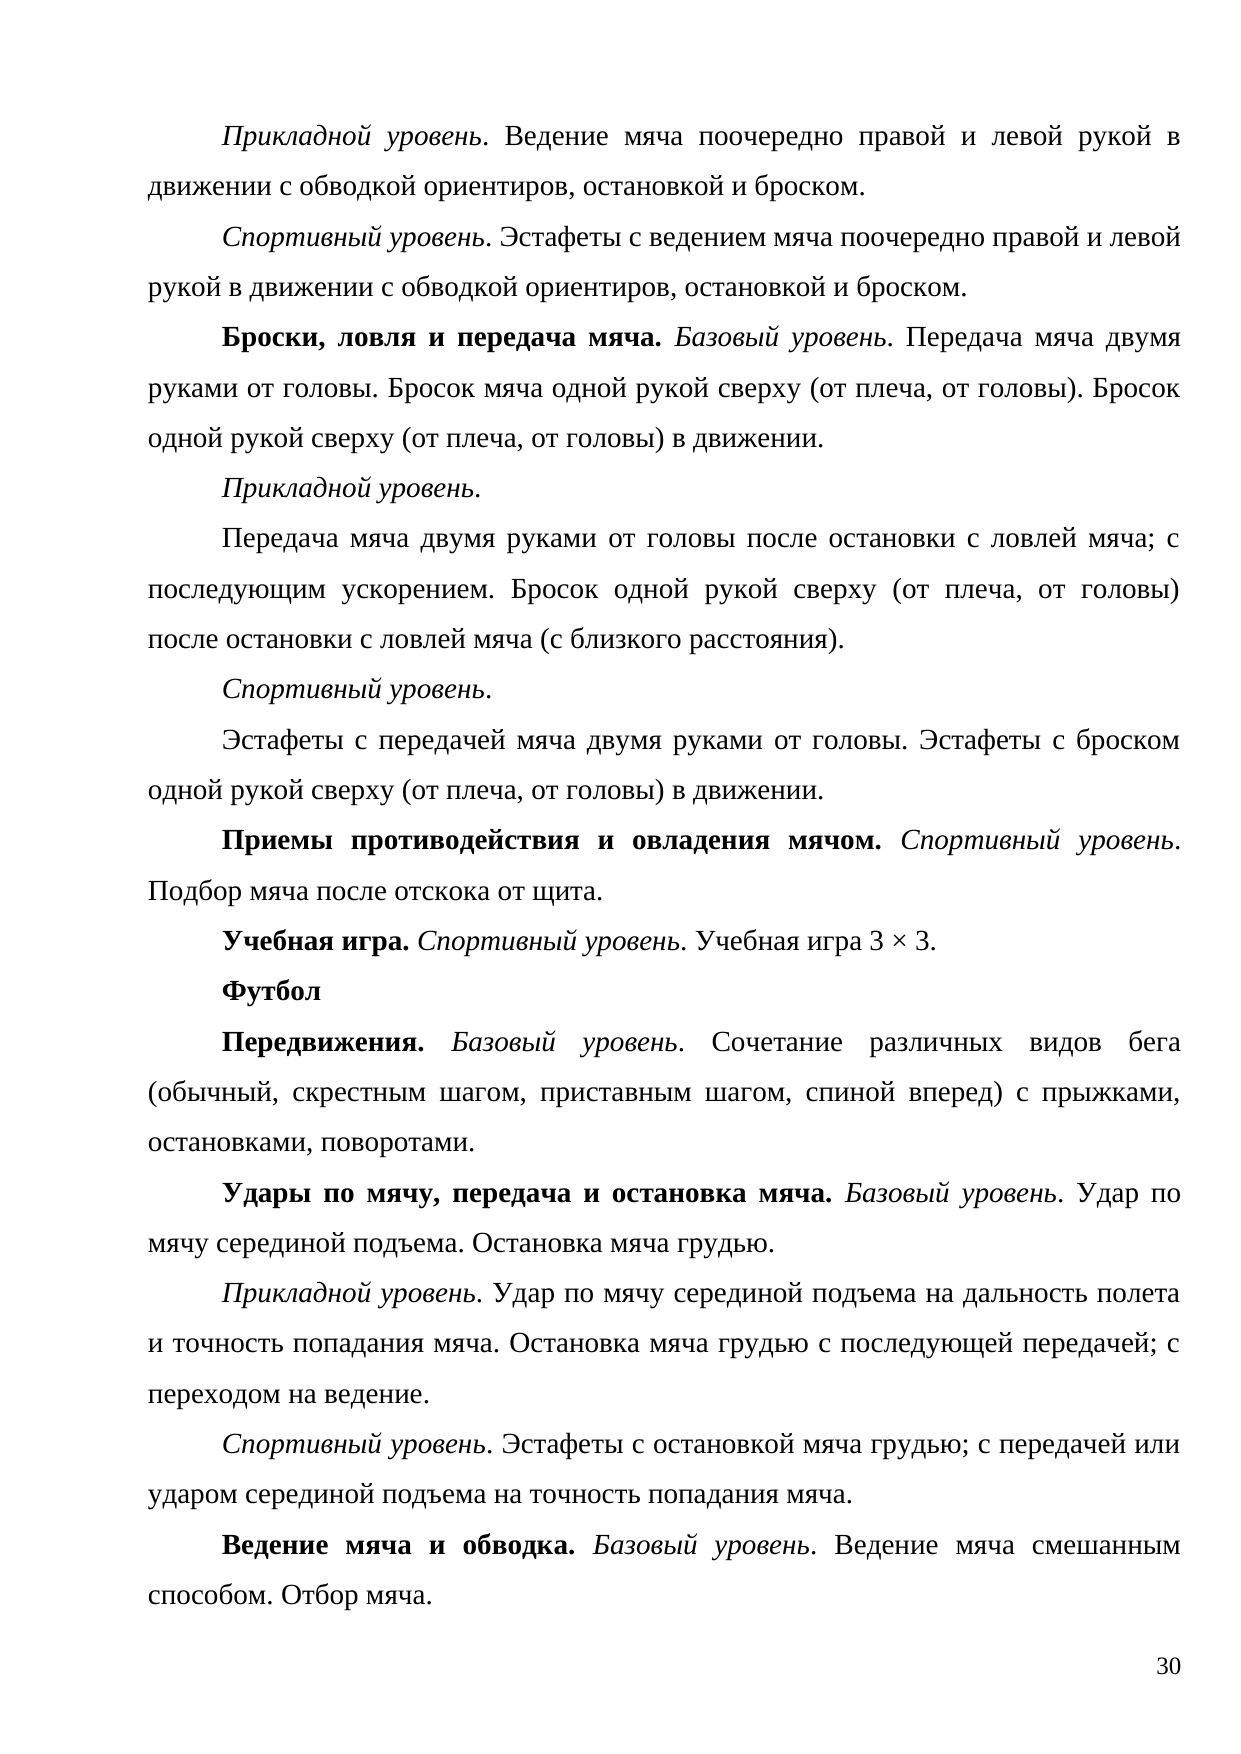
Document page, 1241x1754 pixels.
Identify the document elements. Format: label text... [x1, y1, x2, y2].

text Прикладной уровень. Удар по мячу серединой подъема на дальность полета и точность попадания мяча. Остановка мяча грудью с последующей передачей; с переходом на ведение. [148, 1275, 1181, 1409]
text Футбол [148, 973, 1181, 1007]
text Ведение мяча и обводка. Базовый уровень. Ведение мяча смешанным способом. Отбор мяча. [148, 1527, 1181, 1611]
text Спортивный уровень. [148, 672, 1181, 705]
text Передвижения. Базовый уровень. Сочетание различных видов бега (обычный, скрестным шагом, приставным шагом, спиной вперед) с прыжками, остановками, поворотами. [148, 1024, 1181, 1158]
text Прикладной уровень. [148, 470, 1181, 504]
text Передача мяча двумя руками от головы после остановки с ловлей мяча; с последующим ускорением. Бросок одной рукой сверху (от плеча, от головы) после остановки с ловлей мяча (с близкого расстояния). [148, 521, 1181, 655]
text Спортивный уровень. Эстафеты с остановкой мяча грудью; с передачей или ударом серединой подъема на точность попадания мяча. [148, 1426, 1181, 1510]
text Броски, ловля и передача мяча. Базовый уровень. Передача мяча двумя руками от головы. Бросок мяча одной рукой сверху (от плеча, от головы). Бросок одной рукой сверху (от плеча, от головы) в движении. [148, 319, 1181, 453]
text Удары по мячу, передача и остановка мяча. Базовый уровень. Удар по мячу серединой подъема. Остановка мяча грудью. [148, 1175, 1181, 1258]
text Учебная игра. Спортивный уровень. Учебная игра 3 × 3. [148, 923, 1181, 957]
text Приемы противодействия и овладения мячом. Спортивный уровень. Подбор мяча после отскока от щита. [148, 822, 1181, 906]
text Прикладной уровень. Ведение мяча поочередно правой и левой рукой в движении с обводкой ориентиров, остановкой и броском. [148, 118, 1181, 202]
text Спортивный уровень. Эстафеты с ведением мяча поочередно правой и левой рукой в движении с обводкой ориентиров, остановкой и броском. [148, 219, 1181, 303]
text Эстафеты с передачей мяча двумя руками от головы. Эстафеты с броском одной рукой сверху (от плеча, от головы) в движении. [148, 722, 1181, 806]
